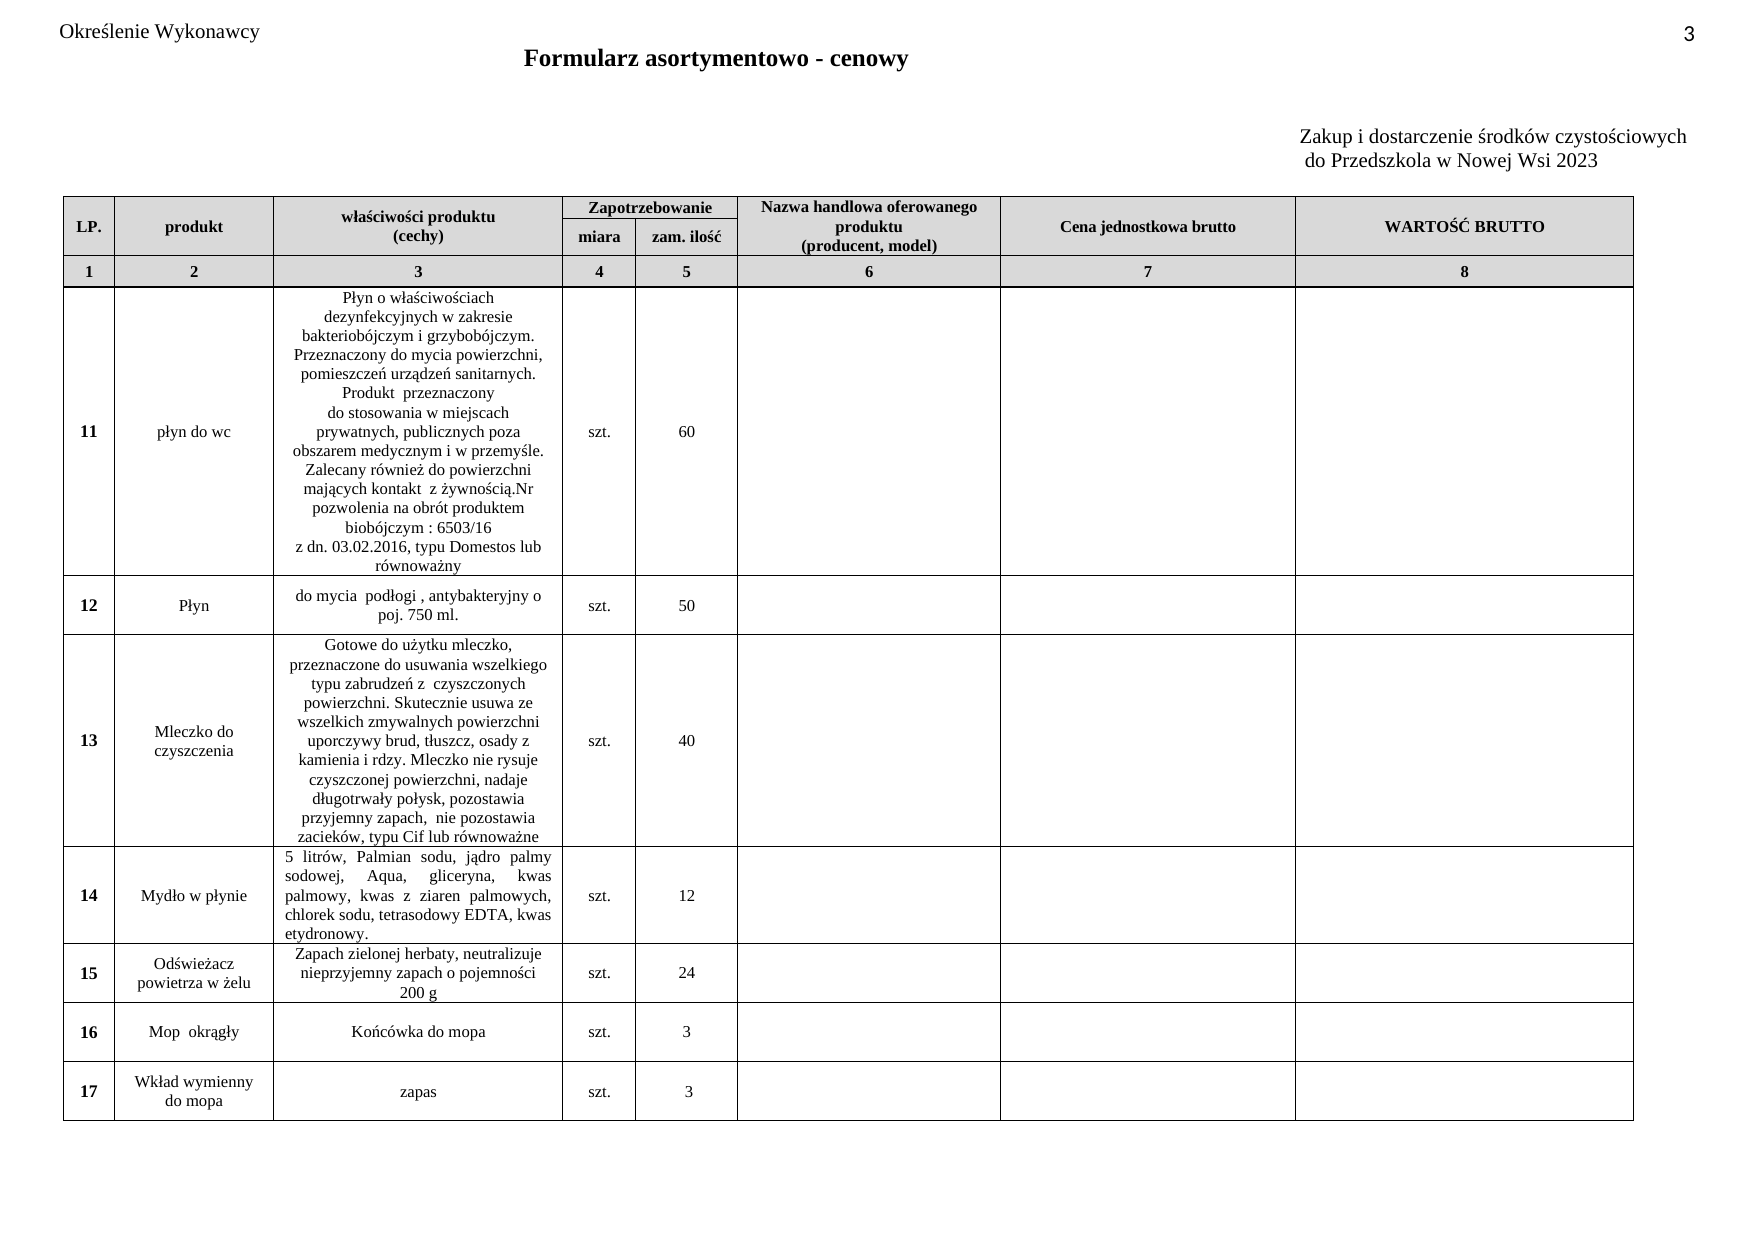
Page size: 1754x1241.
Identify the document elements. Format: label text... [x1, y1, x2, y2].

table_cell [1296, 1062, 1633, 1120]
table_cell szt. [563, 1062, 635, 1120]
table_cell 3 [636, 1062, 737, 1120]
table_header Cena jednostkowa brutto [1001, 197, 1295, 255]
table_cell [1296, 847, 1633, 943]
table_cell [1296, 944, 1633, 1002]
table_cell miara [563, 219, 635, 255]
table_cell zam. ilość [636, 219, 737, 255]
table_cell [1296, 288, 1633, 575]
table_cell [1296, 635, 1633, 846]
table_header LP. [64, 197, 114, 255]
table_cell 12 [636, 847, 737, 943]
table_cell 1 [64, 256, 114, 286]
table_header Zapotrzebowanie [563, 197, 737, 218]
table_cell szt. [563, 288, 635, 575]
table_cell 5 litrów, Palmian sodu, jądro palmy sodowej, Aqua, gliceryna, kwas palmowy, kwas z ziaren palmowych, chlorek sodu, tetrasodowy EDTA, kwas etydronowy. [274, 847, 562, 943]
table_cell [738, 635, 1000, 846]
table_cell szt. [563, 944, 635, 1002]
table_cell szt. [563, 635, 635, 846]
table_cell 3 [274, 256, 562, 286]
table_cell 17 [64, 1062, 114, 1120]
table_cell 16 [64, 1003, 114, 1061]
table_cell 5 [636, 256, 737, 286]
table_cell Mop okrągły [115, 1003, 273, 1061]
table_cell Mydło w płynie [115, 847, 273, 943]
table_cell 6 [738, 256, 1000, 286]
table_cell 24 [636, 944, 737, 1002]
table_cell szt. [563, 576, 635, 634]
table_cell do mycia podłogi , antybakteryjny o poj. 750 ml. [274, 576, 562, 634]
table_cell [738, 1003, 1000, 1061]
table_cell 3 [636, 1003, 737, 1061]
table_header Nazwa handlowa oferowanego produktu (producent, model) [738, 197, 1000, 255]
table_cell 11 [64, 288, 114, 575]
table_cell [1001, 944, 1295, 1002]
table_cell [1001, 847, 1295, 943]
table_cell [1001, 288, 1295, 575]
table_cell [1001, 1003, 1295, 1061]
table_cell Wkład wymienny do mopa [115, 1062, 273, 1120]
table_cell [738, 288, 1000, 575]
table_cell Gotowe do użytku mleczko, przeznaczone do usuwania wszelkiego typu zabrudzeń z czyszczonych powierzchni. Skutecznie usuwa ze wszelkich zmywalnych powierzchni uporczywy brud, tłuszcz, osady z kamienia i rdzy. Mleczko nie rysuje czyszczonej powierzchni, nadaje długotrwały połysk, pozostawia przyjemny zapach, nie pozostawia zacieków, typu Cif lub równoważne [274, 635, 562, 846]
table_cell Płyn o właściwościach dezynfekcyjnych w zakresie bakteriobójczym i grzybobójczym. Przeznaczony do mycia powierzchni, pomieszczeń urządzeń sanitarnych. Produkt przeznaczony do stosowania w miejscach prywatnych, publicznych poza obszarem medycznym i w przemyśle. Zalecany również do powierzchni mających kontakt z żywnością.Nr pozwolenia na obrót produktem biobójczym : 6503/16 z dn. 03.02.2016, typu Domestos lub równoważny [274, 288, 562, 575]
table_cell [738, 576, 1000, 634]
table_cell Mleczko do czyszczenia [115, 635, 273, 846]
table_cell zapas [274, 1062, 562, 1120]
table_cell 4 [563, 256, 635, 286]
table_header WARTOŚĆ BRUTTO [1296, 197, 1633, 255]
table_cell Płyn [115, 576, 273, 634]
table_cell Końcówka do mopa [274, 1003, 562, 1061]
table_cell 40 [636, 635, 737, 846]
table_cell 14 [64, 847, 114, 943]
table_cell Odświeżacz powietrza w żelu [115, 944, 273, 1002]
table_cell szt. [563, 847, 635, 943]
table_cell 60 [636, 288, 737, 575]
table_cell [738, 1062, 1000, 1120]
table_cell 13 [64, 635, 114, 846]
table_cell 50 [636, 576, 737, 634]
table_cell płyn do wc [115, 288, 273, 575]
table_cell [738, 944, 1000, 1002]
table_cell [1001, 1062, 1295, 1120]
table_cell szt. [563, 1003, 635, 1061]
table_cell 2 [115, 256, 273, 286]
table_cell Zapach zielonej herbaty, neutralizuje nieprzyjemny zapach o pojemności 200 g [274, 944, 562, 1002]
table_cell [738, 847, 1000, 943]
table_cell 8 [1296, 256, 1633, 286]
table_cell [1001, 635, 1295, 846]
table_cell 12 [64, 576, 114, 634]
table_cell [1296, 1003, 1633, 1061]
table_cell [1001, 576, 1295, 634]
table_cell 7 [1001, 256, 1295, 286]
table_header produkt [115, 197, 273, 255]
table_cell [1296, 576, 1633, 634]
table_header właściwości produktu (cechy) [274, 197, 562, 255]
table_cell 15 [64, 944, 114, 1002]
